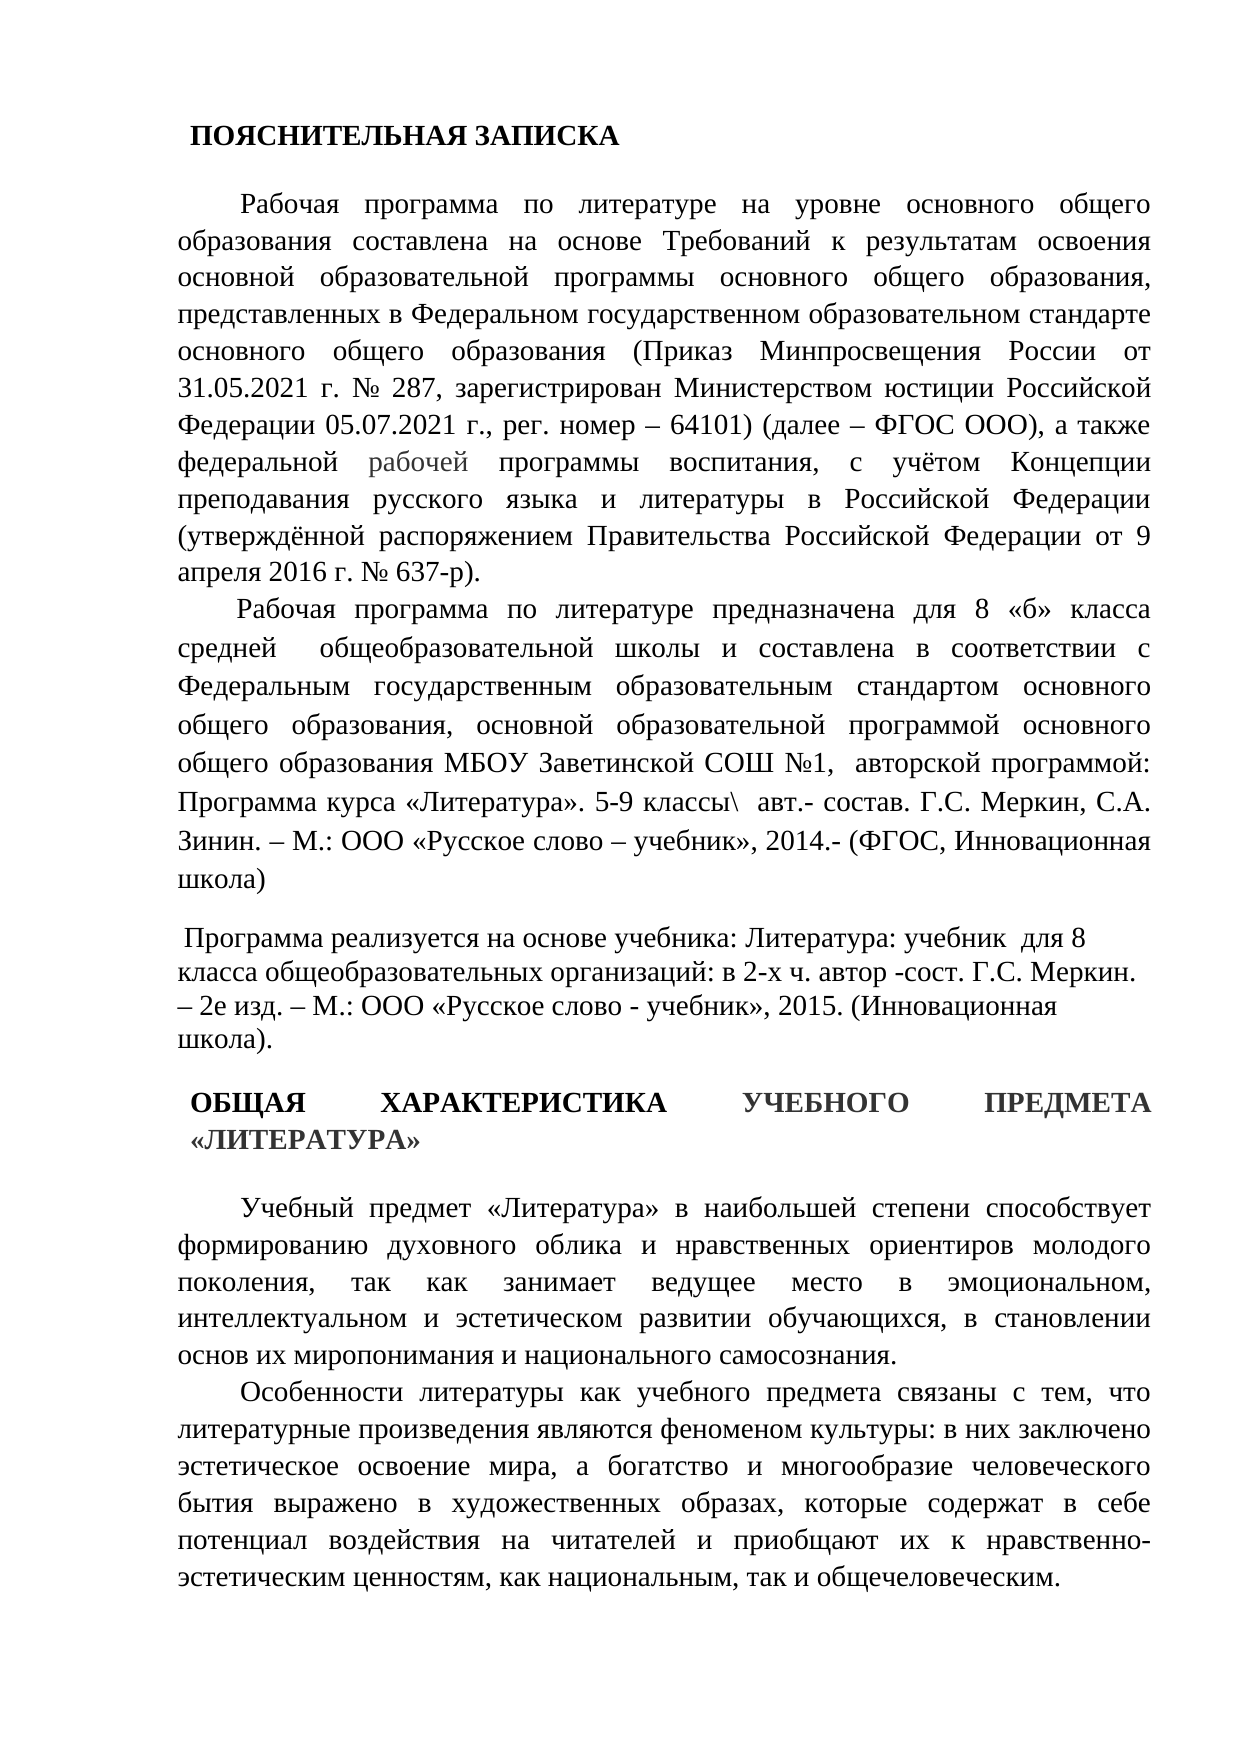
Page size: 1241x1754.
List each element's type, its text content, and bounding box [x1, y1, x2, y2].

text ПОЯСНИТЕЛЬНАЯ ЗАПИСКА [190, 118, 1152, 152]
text Программа реализуется на основе учебника: Литература: учебник для 8 класса общеобразовательных организаций: в 2-х ч. автор -сост. Г.С. Меркин. – 2е изд. – М.: ООО «Русское слово - учебник», 2015. (Инновационная школа). [177, 921, 1152, 1055]
text Рабочая программа по литературе на уровне основного общего образования составлена на основе Требований к результатам освоения основной образовательной программы основного общего образования, представленных в Федеральном государственном образовательном стандарте основного общего образования (Приказ Минпросвещения России от 31.05.2021 г. № 287, зарегистрирован Министерством юстиции Российской Федерации 05.07.2021 г., рег. номер – 64101) (далее – ФГОС ООО), а также федеральной рабочей программы воспитания, с учётом Концепции преподавания русского языка и литературы в Российской Федерации (утверждённой распоряжением Правительства Российской Федерации от 9 апреля 2016 г. № 637-р). [177, 186, 1152, 588]
text Учебный предмет «Литература» в наибольшей степени способствует формированию духовного облика и нравственных ориентиров молодого поколения, так как занимает ведущее место в эмоциональном, интеллектуальном и эстетическом развитии обучающихся, в становлении основ их миропонимания и национального самосознания. [177, 1190, 1152, 1371]
text Особенности литературы как учебного предмета связаны с тем, что литературные произведения являются феноменом культуры: в них заключено эстетическое освоение мира, а богатство и многообразие человеческого бытия выражено в художественных образах, которые содержат в себе потенциал воздействия на читателей и приобщают их к нравственно-эстетическим ценностям, как национальным, так и общечеловеческим. [177, 1374, 1152, 1592]
text ОБЩАЯ ХАРАКТЕРИСТИКА УЧЕБНОГО ПРЕДМЕТА «ЛИТЕРАТУРА» [190, 1085, 1152, 1156]
text Рабочая программа по литературе предназначена для 8 «б» класса средней общеобразовательной школы и составлена в соответствии с Федеральным государственным образовательным стандартом основного общего образования, основной образовательной программой основного общего образования МБОУ Заветинской СОШ №1, авторской программой: Программа курса «Литература». 5-9 классы\ авт.- состав. Г.С. Меркин, С.А. Зинин. – М.: ООО «Русское слово – учебник», 2014.- (ФГОС, Инновационная школа) [177, 591, 1152, 895]
